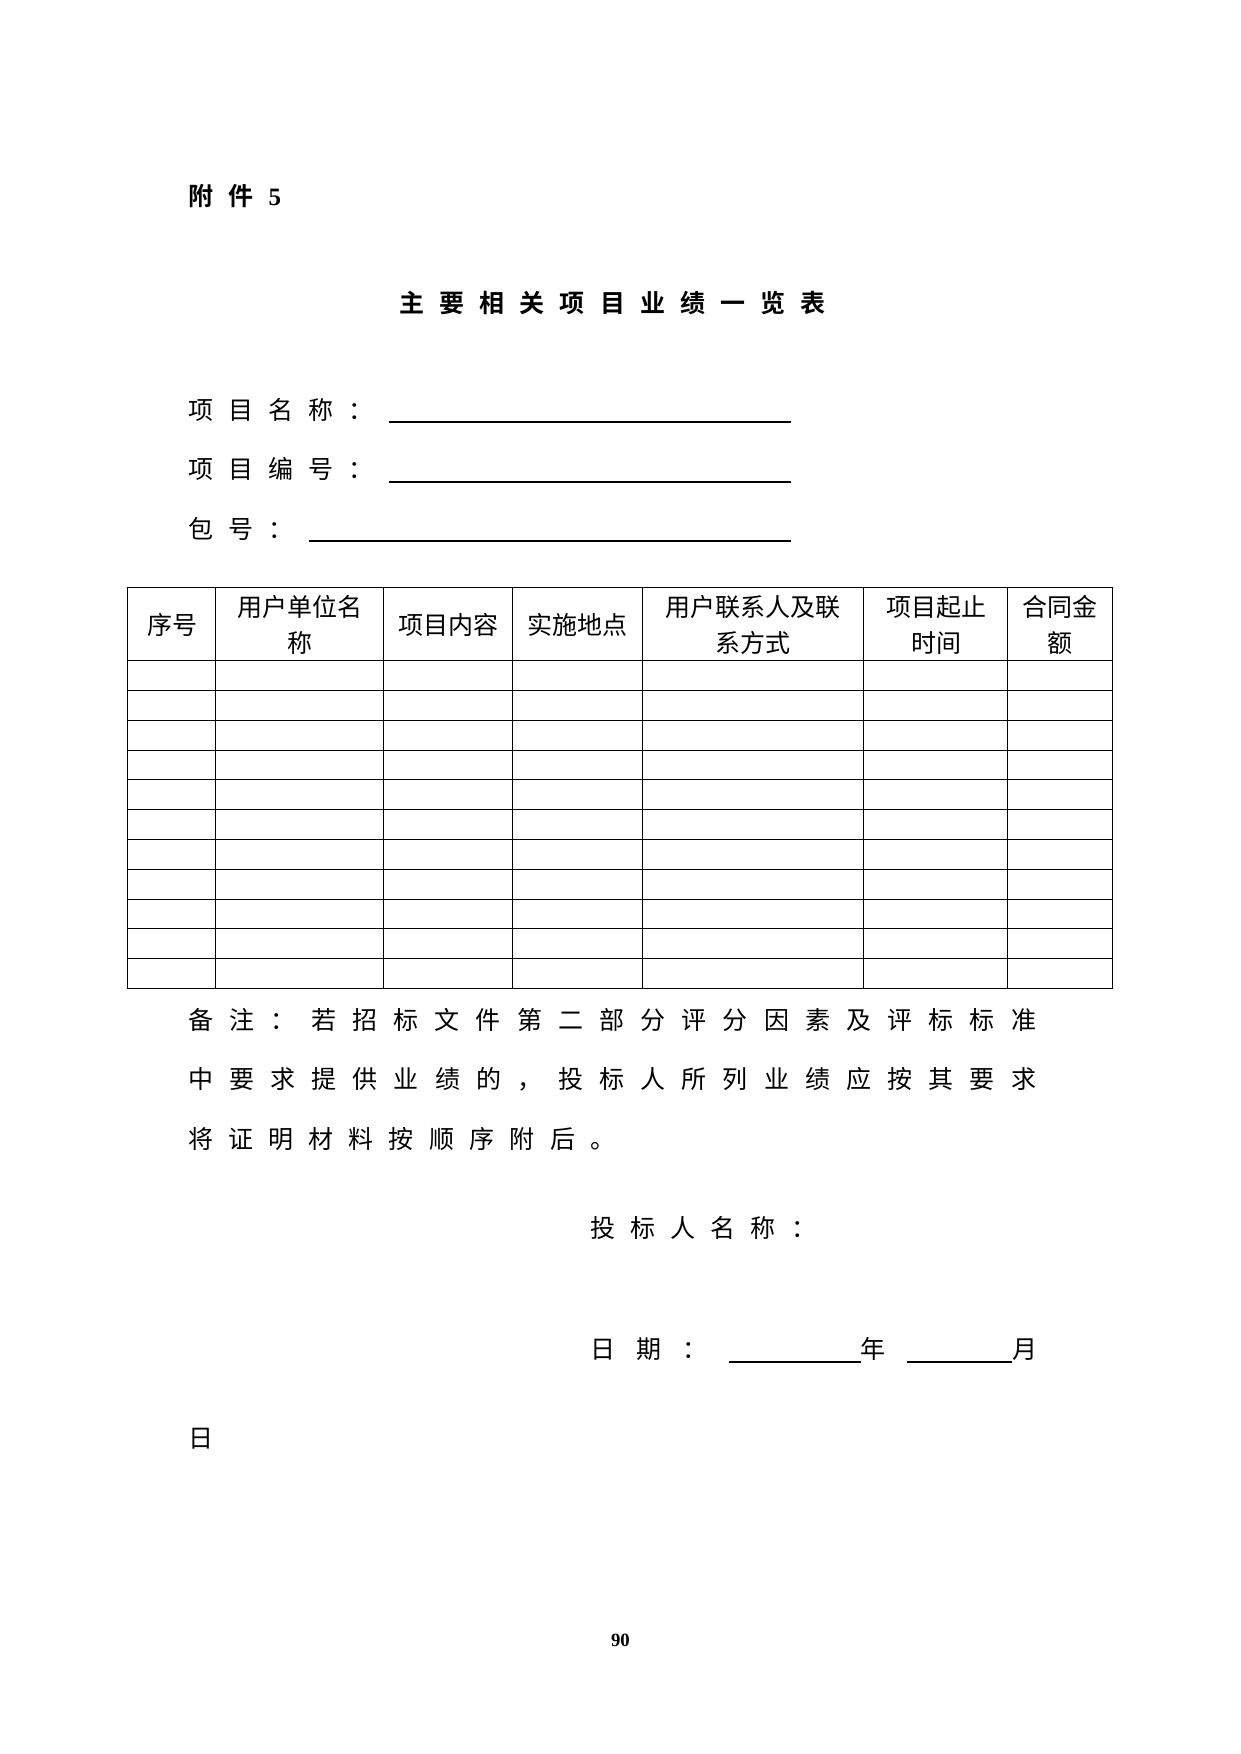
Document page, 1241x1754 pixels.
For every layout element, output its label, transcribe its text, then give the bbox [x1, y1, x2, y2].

table_cell [643, 721, 863, 749]
table_cell [384, 780, 512, 809]
table_cell [513, 929, 642, 958]
table_cell [1008, 751, 1112, 779]
table_cell [128, 751, 215, 779]
table_cell [513, 691, 642, 720]
table_cell [643, 691, 863, 720]
table_header 用户联系人及联系方式 [643, 588, 863, 660]
text 日期： 年 月 日 [188, 1318, 1052, 1467]
table_cell [1008, 929, 1112, 958]
table_cell [643, 870, 863, 898]
table_cell [864, 691, 1007, 720]
table_cell [384, 721, 512, 749]
table_cell [216, 721, 383, 749]
table_cell [128, 900, 215, 928]
table_cell [864, 661, 1007, 690]
table_cell [384, 661, 512, 690]
table_cell [384, 900, 512, 928]
table_cell [216, 810, 383, 839]
table_cell [128, 929, 215, 958]
text 备注：若招标文件第二部分评分因素及评标标准中要求提供业绩的，投标人所列业绩应按其要求将证明材料按顺序附后。 [188, 989, 1052, 1167]
table_cell [513, 870, 642, 898]
table_header 项目起止时间 [864, 588, 1007, 660]
table_cell [643, 780, 863, 809]
table_cell [513, 661, 642, 690]
table_cell [128, 810, 215, 839]
table_cell [864, 721, 1007, 749]
text 包号： [188, 498, 1052, 557]
table_cell [864, 929, 1007, 958]
table_cell [216, 870, 383, 898]
table_cell [128, 661, 215, 690]
table_cell [128, 691, 215, 720]
table_cell [513, 810, 642, 839]
table_header 实施地点 [513, 588, 642, 660]
table_cell [384, 929, 512, 958]
table_cell [1008, 810, 1112, 839]
table_cell [384, 810, 512, 839]
table_cell [513, 900, 642, 928]
table_cell [128, 840, 215, 869]
table_cell [864, 780, 1007, 809]
table_header 序号 [128, 588, 215, 660]
table_cell [864, 810, 1007, 839]
text 项目名称： [188, 379, 1052, 438]
table_cell [384, 959, 512, 988]
table_cell [513, 780, 642, 809]
table_cell [1008, 661, 1112, 690]
table_cell [643, 900, 863, 928]
table_cell [128, 721, 215, 749]
text 主要相关项目业绩一览表 [188, 272, 1052, 331]
table_header 项目内容 [384, 588, 512, 660]
table_header 用户单位名称 [216, 588, 383, 660]
table_cell [1008, 900, 1112, 928]
table_cell [864, 870, 1007, 898]
table_cell [643, 751, 863, 779]
table_cell [128, 870, 215, 898]
text 附件5 [188, 164, 1052, 224]
table_cell [1008, 870, 1112, 898]
table_cell [864, 751, 1007, 779]
table_cell [864, 900, 1007, 928]
table_cell [643, 661, 863, 690]
table_cell [513, 721, 642, 749]
table_cell [216, 929, 383, 958]
table_cell [216, 751, 383, 779]
table_cell [1008, 721, 1112, 749]
table_cell [216, 959, 383, 988]
table_cell [864, 959, 1007, 988]
table_cell [513, 751, 642, 779]
table_cell [216, 691, 383, 720]
table_cell [1008, 959, 1112, 988]
table_cell [384, 691, 512, 720]
table_cell [216, 900, 383, 928]
table_cell [643, 959, 863, 988]
text 投标人名称： [188, 1197, 1052, 1256]
table_cell [384, 751, 512, 779]
table_header 合同金额 [1008, 588, 1112, 660]
table_cell [128, 780, 215, 809]
table_cell [1008, 780, 1112, 809]
table_cell [1008, 840, 1112, 869]
text 项目编号： [188, 438, 1052, 498]
table_cell [1008, 691, 1112, 720]
table_cell [384, 840, 512, 869]
table_cell [643, 810, 863, 839]
table_cell [128, 959, 215, 988]
table_cell [216, 661, 383, 690]
table_cell [216, 840, 383, 869]
table_cell [513, 840, 642, 869]
table_cell [643, 840, 863, 869]
table_cell [513, 959, 642, 988]
table_cell [216, 780, 383, 809]
table_cell [643, 929, 863, 958]
table_cell [384, 870, 512, 898]
table_cell [864, 840, 1007, 869]
